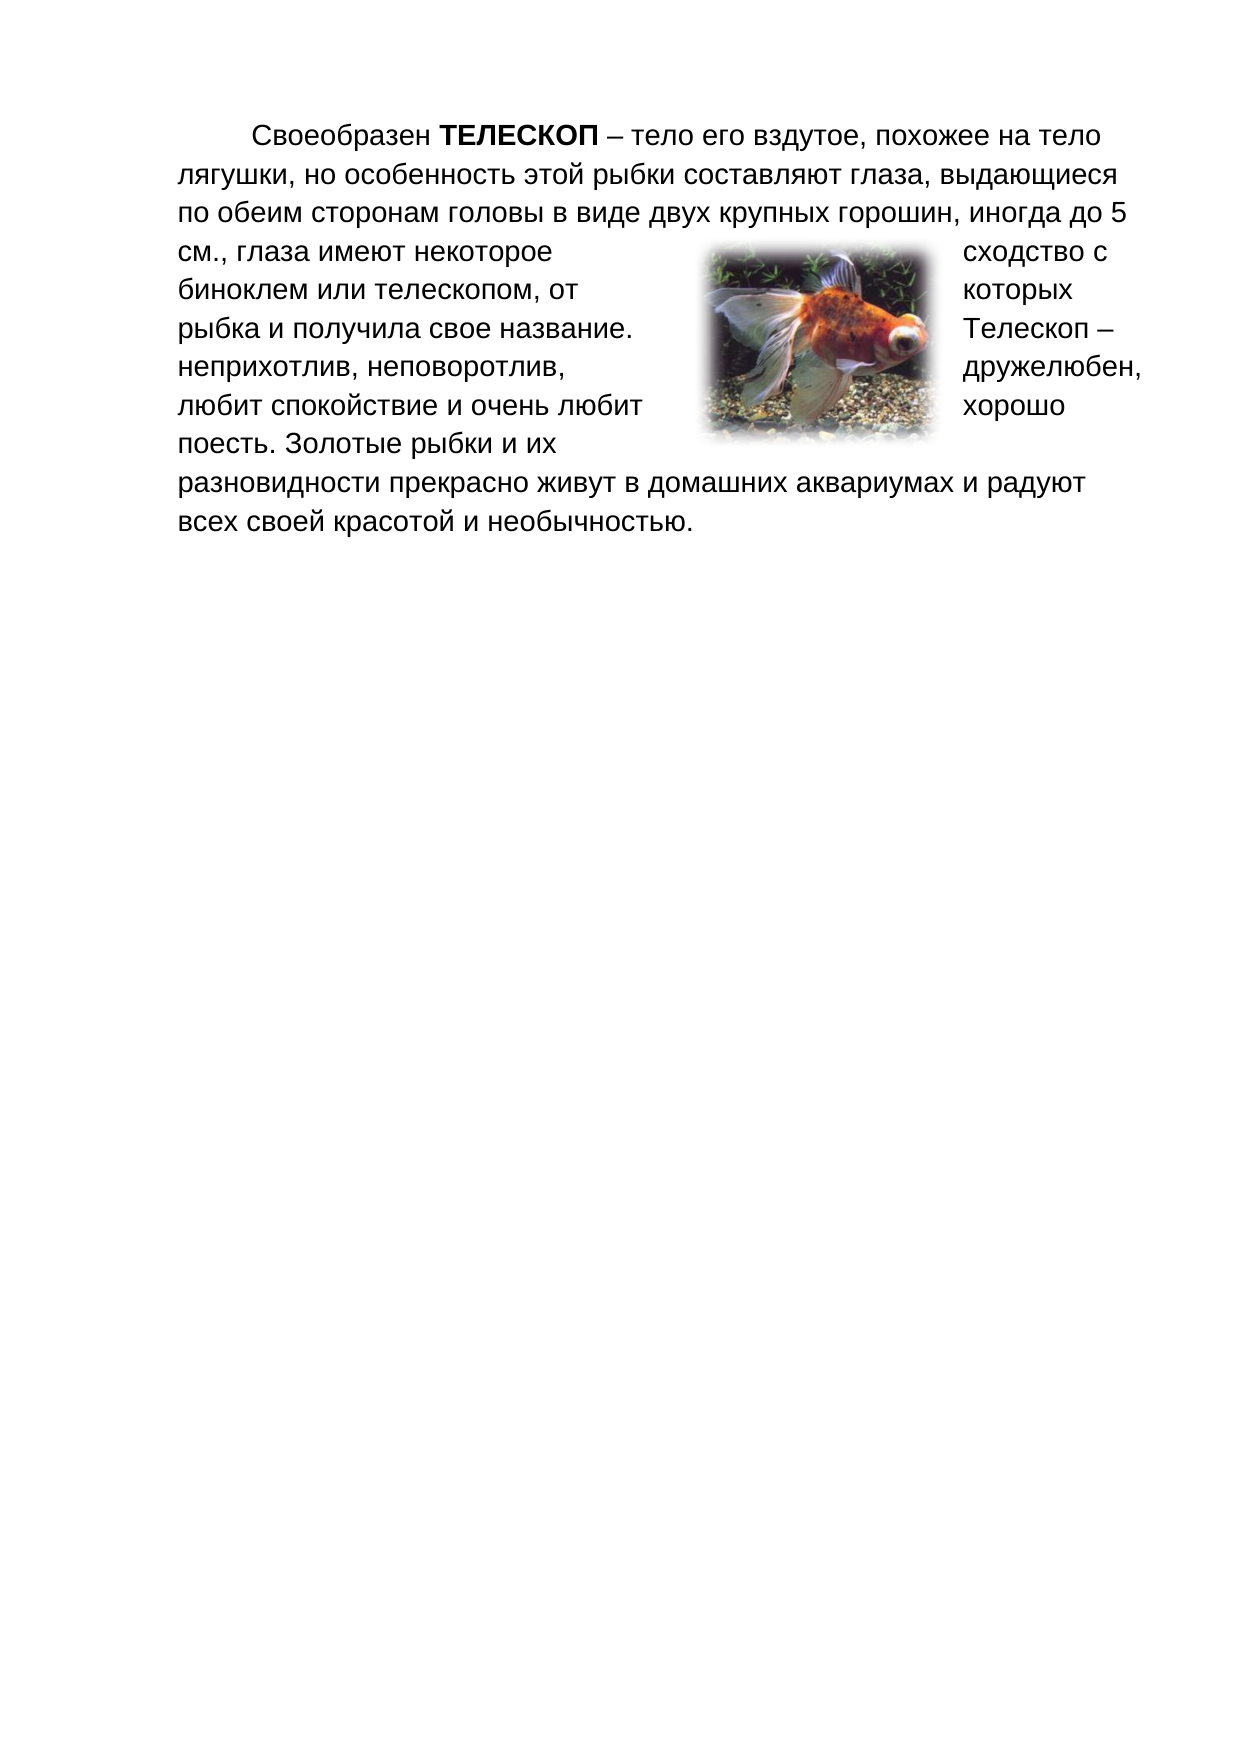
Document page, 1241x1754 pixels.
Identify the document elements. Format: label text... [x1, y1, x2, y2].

text Своеобразен ТЕЛЕСКОП – тело его вздутое, похожее на тело лягушки, но особенность этой рыбки составляют глаза, выдающиеся по обеим сторонам головы в виде двух крупных горошин, иногда до 5 см., глаза имеют некоторое сходство с биноклем или телескопом, от которых рыбка и получила свое название. Телескоп – неприхотлив, неповоротлив, дружелюбен, любит спокойствие и очень любит хорошо поесть. Золотые рыбки и их разновидности прекрасно живут в домашних аквариумах и радуют всех своей красотой и необычностью. [177, 118, 1152, 537]
picture [722, 265, 915, 420]
